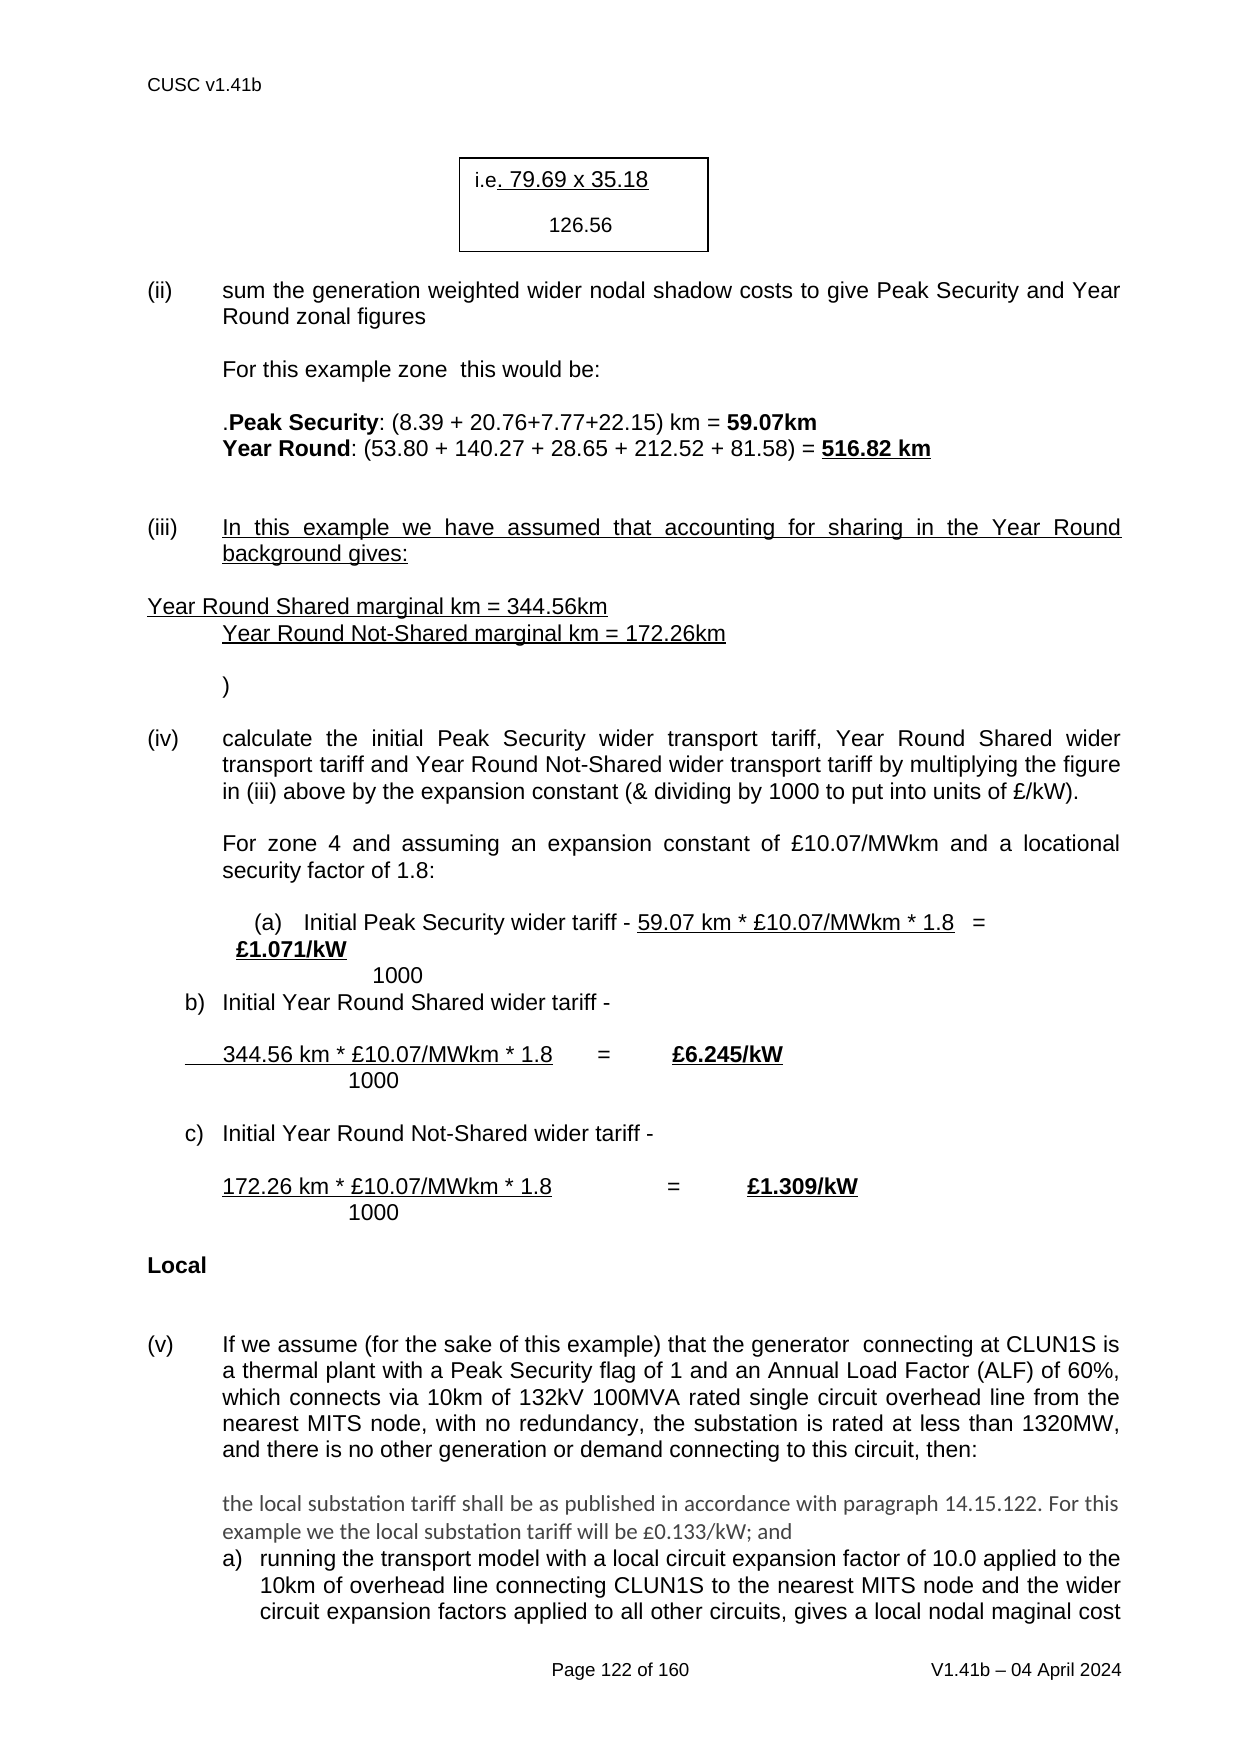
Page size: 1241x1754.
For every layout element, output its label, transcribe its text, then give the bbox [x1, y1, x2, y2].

text For this example zone this would be: [147, 356, 1121, 382]
text Year Round Shared marginal km = 344.56km [147, 593, 1121, 619]
text Year Round Not-Shared marginal km = 172.26km [222, 619, 1121, 646]
text 1000 [222, 1067, 1121, 1094]
text 1000 [222, 1199, 1121, 1226]
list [222, 1545, 1121, 1624]
text 344.56 km * £10.07/MWkm * 1.8 = £6.245/kW [184, 1041, 1121, 1067]
text .Peak Security: (8.39 + 20.76+7.77+22.15) km = 59.07km [147, 409, 1121, 435]
text 1000 [147, 962, 1121, 988]
list Initial Year Round Not-Shared wider tariff - [184, 1120, 1121, 1147]
list sum the generation weighted wider nodal shadow costs to give Peak Security and Year Round zonal figures [147, 277, 1121, 329]
text 172.26 km * £10.07/MWkm * 1.8 = £1.309/kW [222, 1173, 1121, 1199]
list calculate the initial Peak Security wider transport tariff, Year Round Shared wider transport tariff and Year Round Not-Shared wider transport tariff by multiplying the figure in (iii) above by the expansion constant (& dividing by 1000 to put into units of £/kW). [147, 725, 1121, 804]
text ) [222, 672, 1121, 698]
text the local substation tariff shall be as published in accordance with paragraph 14.15.122. For this example we the local substation tariff will be £0.133/kW; and [222, 1489, 1121, 1545]
text For zone 4 and assuming an expansion constant of £10.07/MWkm and a locational security factor of 1.8: [222, 830, 1121, 883]
list In this example we have assumed that accounting for sharing in the Year Round background gives: [147, 514, 1121, 567]
text Year Round: (53.80 + 140.27 + 28.65 + 212.52 + 81.58) = 516.82 km [222, 435, 1121, 461]
list If we assume (for the sake of this example) that the generator connecting at CLUN1S is a thermal plant with a Peak Security flag of 1 and an Annual Load Factor (ALF) of 60%, which connects via 10km of 132kV 100MVA rated single circuit overhead line from the nearest MITS node, with no redundancy, the substation is rated at less than 1320MW, and there is no other generation or demand connecting to this circuit, then: [147, 1331, 1121, 1463]
text (a) Initial Peak Security wider tariff - 59.07 km * £10.07/MWkm * 1.8 = £1.071/kW [222, 909, 1121, 962]
list Initial Year Round Shared wider tariff - [184, 988, 1121, 1015]
text Local [147, 1252, 1121, 1278]
